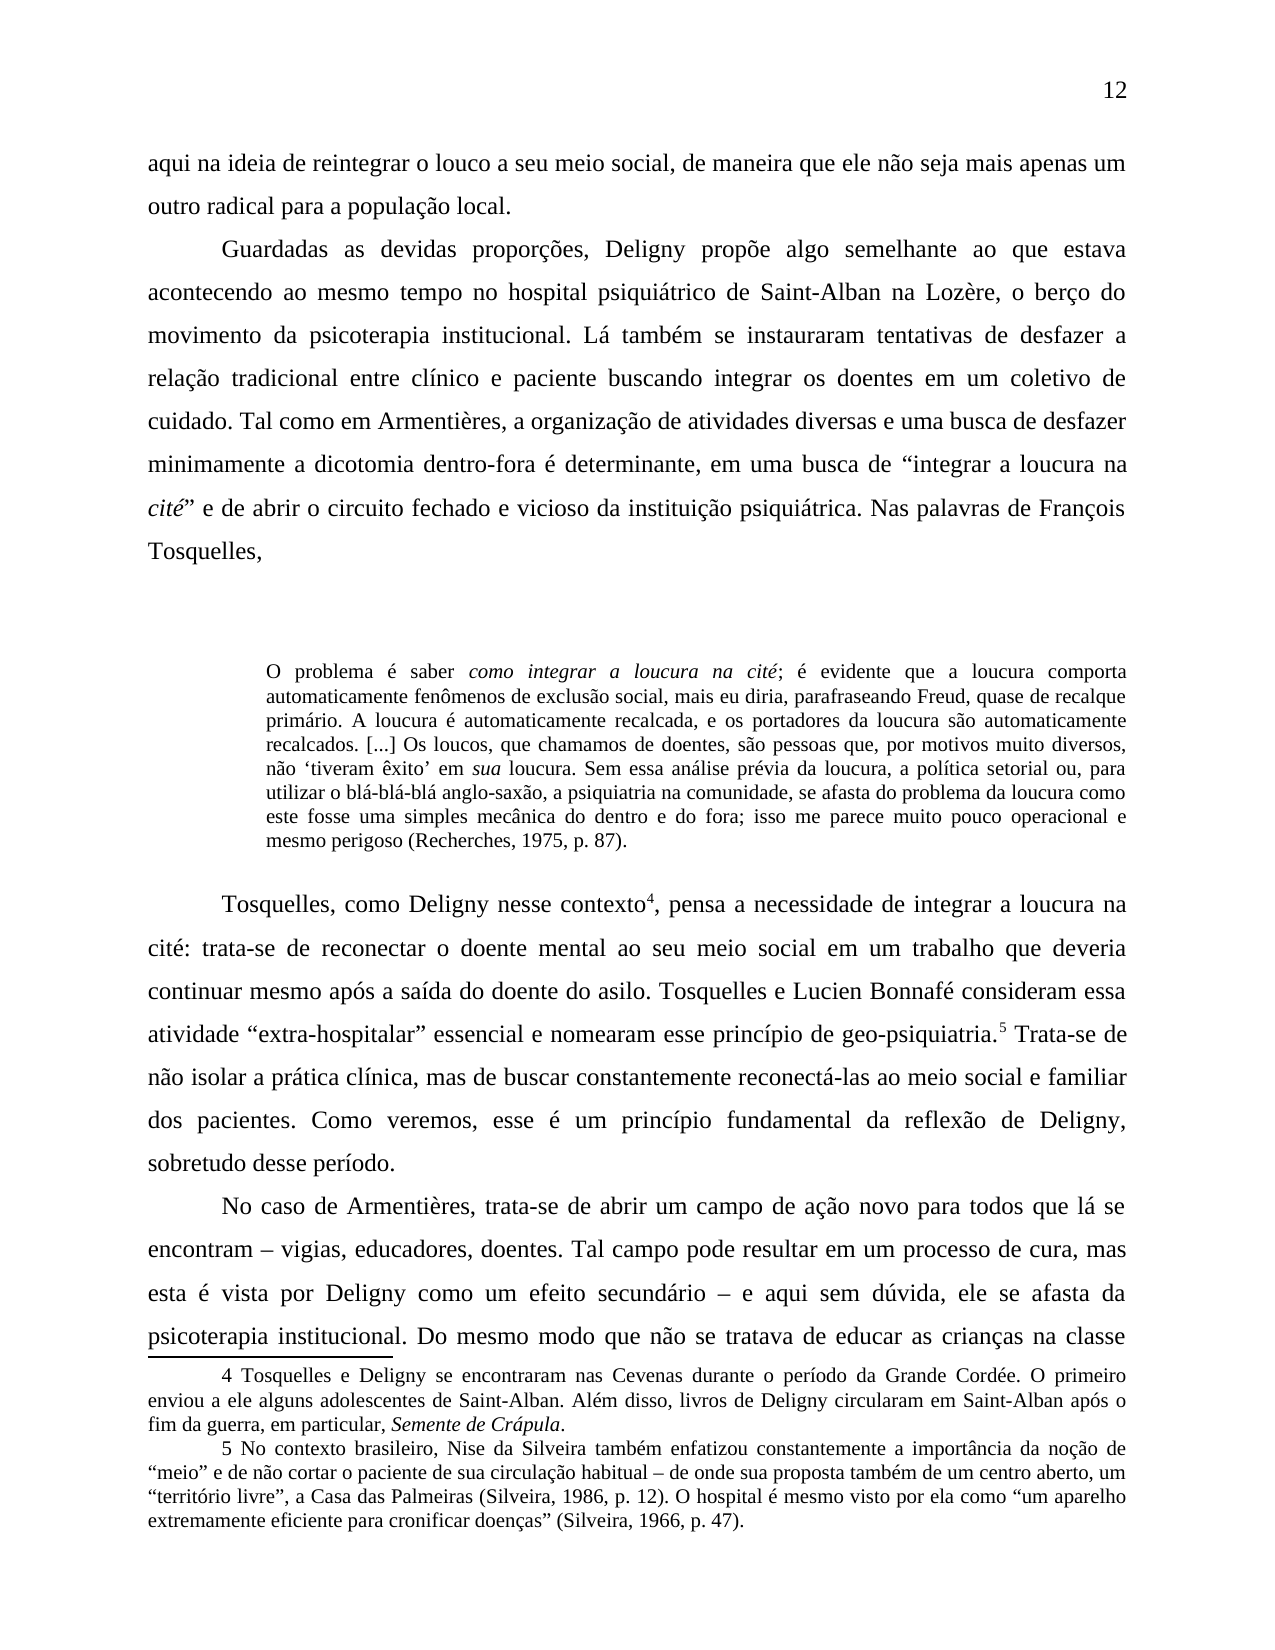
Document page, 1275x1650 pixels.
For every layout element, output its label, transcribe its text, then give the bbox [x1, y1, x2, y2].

text Guardadas as devidas proporções, Deligny propõe algo semelhante ao que estava acontecendo ao mesmo tempo no hospital psiquiátrico de Saint-Alban na Lozère, o berço do movimento da psicoterapia institucional. Lá também se instauraram tentativas de desfazer a relação tradicional entre clínico e paciente buscando integrar os doentes em um coletivo de cuidado. Tal como em Armentières, a organização de atividades diversas e uma busca de desfazer minimamente a dicotomia dentro-fora é determinante, em uma busca de “integrar a loucura na cité” e de abrir o circuito fechado e vicioso da instituição psiquiátrica. Nas palavras de François Tosquelles, [148, 234, 1127, 564]
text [148, 148, 1127, 219]
text O problema é saber como integrar a loucura na cité; é evidente que a loucura comporta automaticamente fenômenos de exclusão social, mais eu diria, parafraseando Freud, quase de recalque primário. A loucura é automaticamente recalcada, e os portadores da loucura são automaticamente recalcados. [...] Os loucos, que chamamos de doentes, são pessoas que, por motivos muito diversos, não ‘tiveram êxito’ em sua loucura. Sem essa análise prévia da loucura, a política setorial ou, para utilizar o blá-blá-blá anglo-saxão, a psiquiatria na comunidade, se afasta do problema da loucura como este fosse uma simples mecânica do dentro e do fora; isso me parece muito pouco operacional e mesmo perigoso (Recherches, 1975, p. 87). [266, 659, 1127, 852]
text Tosquelles, como Deligny nesse contexto, pensa a necessidade de integrar a loucura na cité: trata-se de reconectar o doente mental ao seu meio social em um trabalho que deveria continuar mesmo após a saída do doente do asilo. Tosquelles e Lucien Bonnafé consideram essa atividade “extra-hospitalar” essencial e nomearam esse princípio de geo-psiquiatria. Trata-se de não isolar a prática clínica, mas de buscar constantemente reconectá-las ao meio social e familiar dos pacientes. Como veremos, esse é um princípio fundamental da reflexão de Deligny, sobretudo desse período. [148, 889, 1127, 1177]
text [148, 1191, 1127, 1349]
